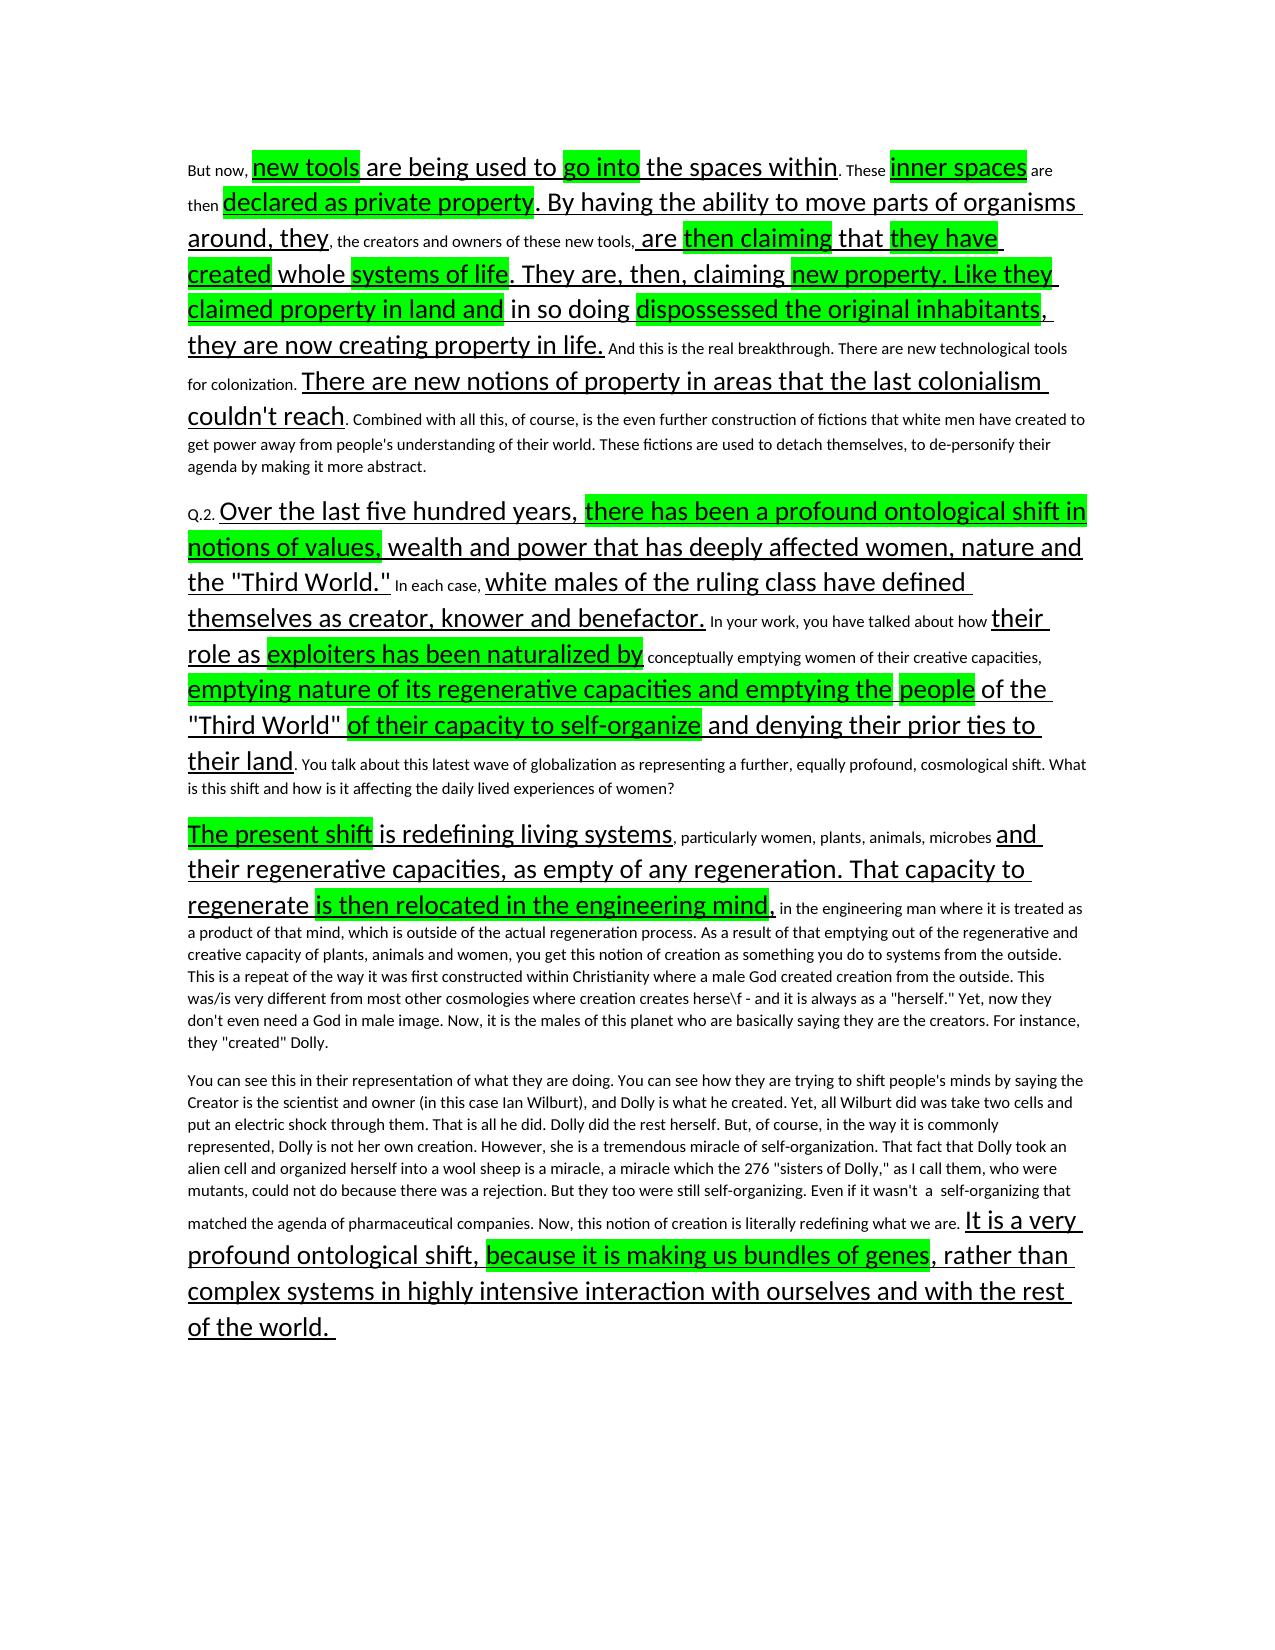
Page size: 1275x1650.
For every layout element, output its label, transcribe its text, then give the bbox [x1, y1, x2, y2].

text You can see this in their representation of what they are doing. You can see how they are trying to shift people's minds by saying the Creator is the scientist and owner (in this case Ian Wilburt), and Dolly is what he created. Yet, all Wilburt did was take two cells and put an electric shock through them. That is all he did. Dolly did the rest herself. But, of course, in the way it is commonly represented, Dolly is not her own creation. However, she is a tremendous miracle of self-organization. That fact that Dolly took an alien cell and organized herself into a wool sheep is a miracle, a miracle which the 276 "sisters of Dolly," as I call them, who were mutants, could not do because there was a rejection. But they too were still self-organizing. Even if it wasn't a self-organizing that matched the agenda of pharmaceutical companies. Now, this notion of creation is literally redefining what we are. It is a very profound ontological shift, because it is making us bundles of genes, rather than complex systems in highly intensive interaction with ourselves and with the rest of the world. [187, 1071, 1087, 1343]
text Q.2. Over the last five hundred years, there has been a profound ontological shift in notions of values, wealth and power that has deeply affected women, nature and the "Third World." In each case, white males of the ruling class have defined themselves as creator, knower and benefactor. In your work, you have talked about how their role as exploiters has been naturalized by conceptually emptying women of their creative capacities, emptying nature of its regenerative capacities and emptying the people of the "Third World" of their capacity to self-organize and denying their prior ties to their land. You talk about this latest wave of globalization as representing a further, equally profound, cosmological shift. What is this shift and how is it affecting the daily lived experiences of women? [187, 494, 1087, 799]
text But now, new tools are being used to go into the spaces within. These inner spaces are then declared as private property. By having the ability to move parts of organisms around, they, the creators and owners of these new tools, are then claiming that they have created whole systems of life. They are, then, claiming new property. Like they claimed property in land and in so doing dispossessed the original inhabitants, they are now creating property in life. And this is the real breakthrough. There are new technological tools for colonization. There are new notions of property in areas that the last colonialism couldn't reach. Combined with all this, of course, is the even further construction of fictions that white men have created to get power away from people's understanding of their world. These fictions are used to detach themselves, to de-personify their agenda by making it more abstract. [187, 150, 1087, 476]
text The present shift is redefining living systems, particularly women, plants, animals, microbes and their regenerative capacities, as empty of any regeneration. That capacity to regenerate is then relocated in the engineering mind, in the engineering man where it is treated as a product of that mind, which is outside of the actual regeneration process. As a result of that emptying out of the regenerative and creative capacity of plants, animals and women, you get this notion of creation as something you do to systems from the outside. This is a repeat of the way it was first constructed within Christianity where a male God created creation from the outside. This was/is very different from most other cosmologies where creation creates herse\f - and it is always as a "herself." Yet, now they don't even need a God in male image. Now, it is the males of this planet who are basically saying they are the creators. For instance, they "created" Dolly. [187, 817, 1087, 1052]
